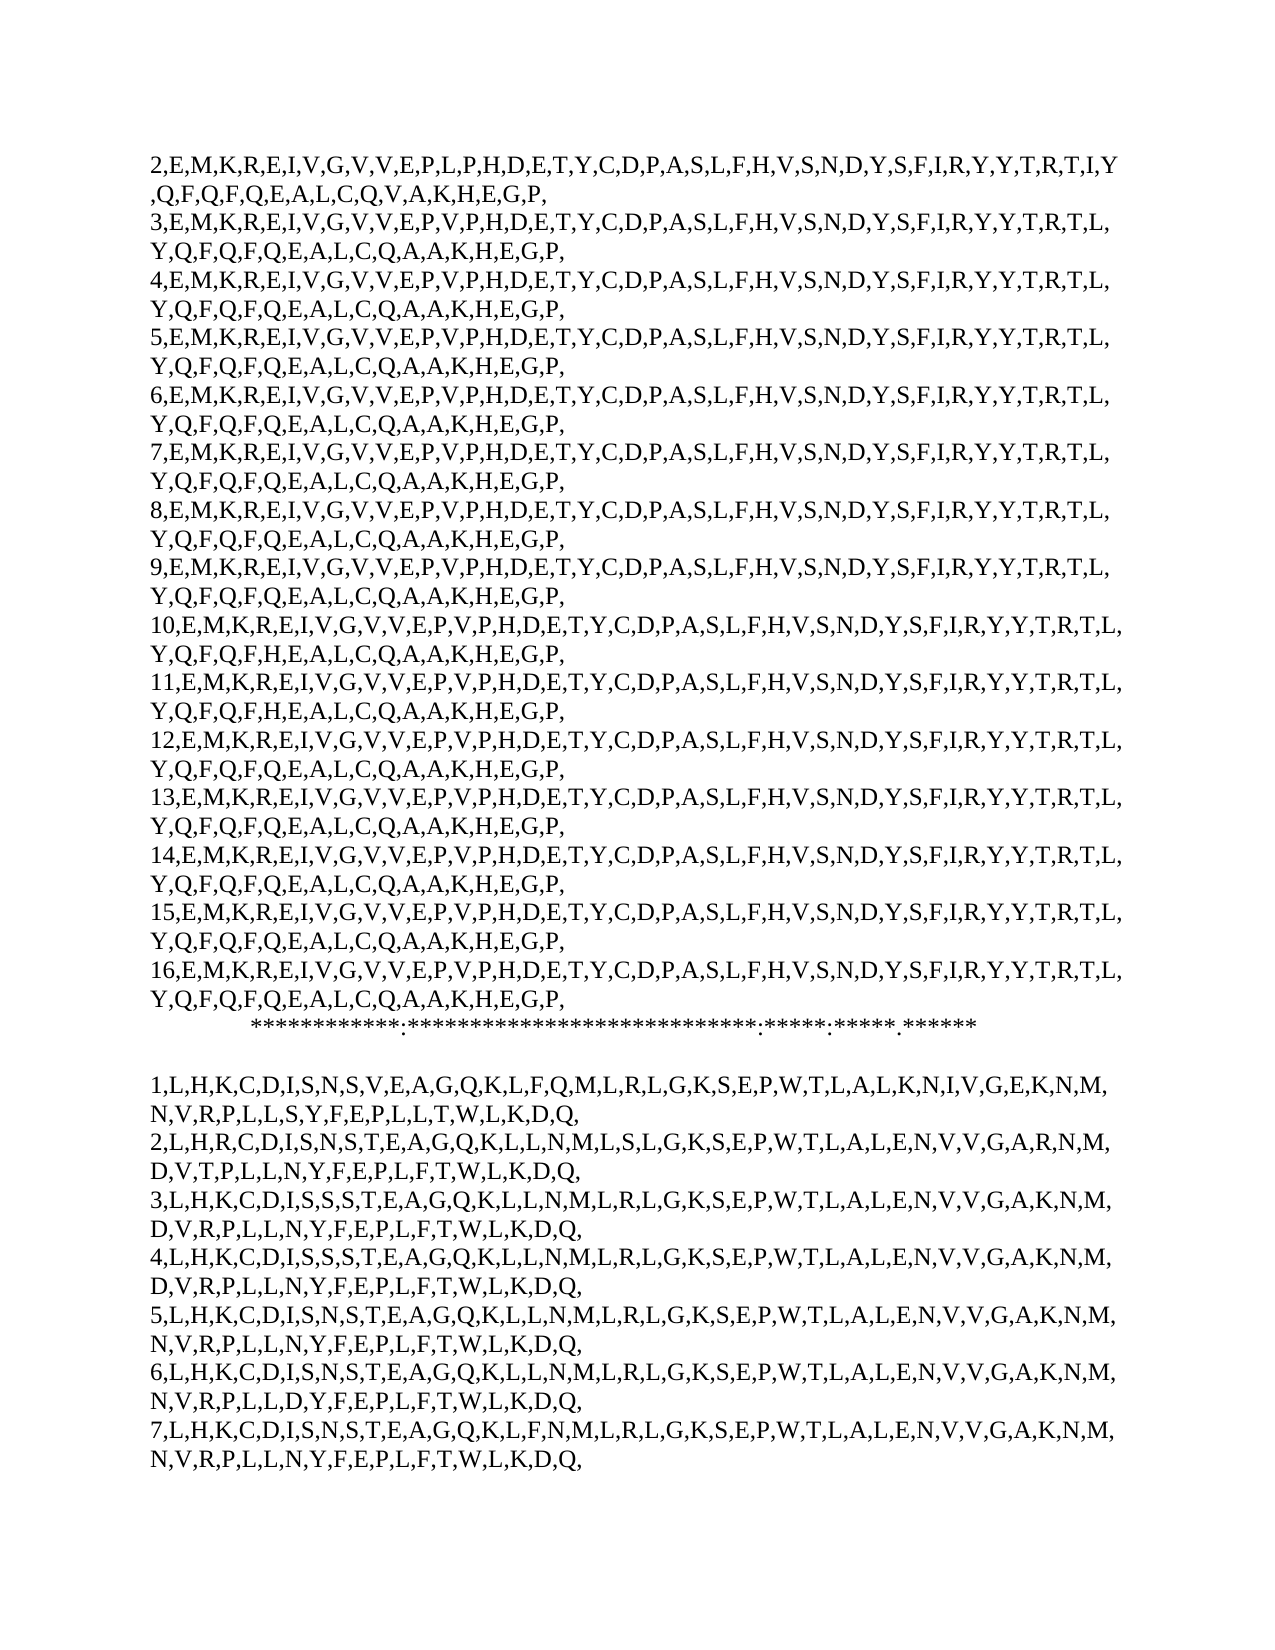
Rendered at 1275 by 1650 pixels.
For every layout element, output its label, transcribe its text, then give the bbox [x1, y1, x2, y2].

text 16,E,M,K,R,E,I,V,G,V,V,E,P,V,P,H,D,E,T,Y,C,D,P,A,S,L,F,H,V,S,N,D,Y,S,F,I,R,Y,Y,T,R,T,L,Y,Q,F,Q,F,Q,E,A,L,C,Q,A,A,K,H,E,G,P, [150, 955, 1125, 1012]
text 3,E,M,K,R,E,I,V,G,V,V,E,P,V,P,H,D,E,T,Y,C,D,P,A,S,L,F,H,V,S,N,D,Y,S,F,I,R,Y,Y,T,R,T,L,Y,Q,F,Q,F,Q,E,A,L,C,Q,A,A,K,H,E,G,P, [150, 207, 1125, 265]
text 15,E,M,K,R,E,I,V,G,V,V,E,P,V,P,H,D,E,T,Y,C,D,P,A,S,L,F,H,V,S,N,D,Y,S,F,I,R,Y,Y,T,R,T,L,Y,Q,F,Q,F,Q,E,A,L,C,Q,A,A,K,H,E,G,P, [150, 897, 1125, 955]
text 6,L,H,K,C,D,I,S,N,S,T,E,A,G,Q,K,L,L,N,M,L,R,L,G,K,S,E,P,W,T,L,A,L,E,N,V,V,G,A,K,N,M,N,V,R,P,L,L,D,Y,F,E,P,L,F,T,W,L,K,D,Q, [150, 1357, 1125, 1415]
text 14,E,M,K,R,E,I,V,G,V,V,E,P,V,P,H,D,E,T,Y,C,D,P,A,S,L,F,H,V,S,N,D,Y,S,F,I,R,Y,Y,T,R,T,L,Y,Q,F,Q,F,Q,E,A,L,C,Q,A,A,K,H,E,G,P, [150, 840, 1125, 897]
text 4,E,M,K,R,E,I,V,G,V,V,E,P,V,P,H,D,E,T,Y,C,D,P,A,S,L,F,H,V,S,N,D,Y,S,F,I,R,Y,Y,T,R,T,L,Y,Q,F,Q,F,Q,E,A,L,C,Q,A,A,K,H,E,G,P, [150, 265, 1125, 322]
text 8,E,M,K,R,E,I,V,G,V,V,E,P,V,P,H,D,E,T,Y,C,D,P,A,S,L,F,H,V,S,N,D,Y,S,F,I,R,Y,Y,T,R,T,L,Y,Q,F,Q,F,Q,E,A,L,C,Q,A,A,K,H,E,G,P, [150, 495, 1125, 552]
text 7,L,H,K,C,D,I,S,N,S,T,E,A,G,Q,K,L,F,N,M,L,R,L,G,K,S,E,P,W,T,L,A,L,E,N,V,V,G,A,K,N,M,N,V,R,P,L,L,N,Y,F,E,P,L,F,T,W,L,K,D,Q, [150, 1415, 1125, 1472]
text 9,E,M,K,R,E,I,V,G,V,V,E,P,V,P,H,D,E,T,Y,C,D,P,A,S,L,F,H,V,S,N,D,Y,S,F,I,R,Y,Y,T,R,T,L,Y,Q,F,Q,F,Q,E,A,L,C,Q,A,A,K,H,E,G,P, [150, 552, 1125, 610]
text 2,E,M,K,R,E,I,V,G,V,V,E,P,L,P,H,D,E,T,Y,C,D,P,A,S,L,F,H,V,S,N,D,Y,S,F,I,R,Y,Y,T,R,T,I,Y,Q,F,Q,F,Q,E,A,L,C,Q,V,A,K,H,E,G,P, [150, 150, 1125, 207]
text 4,L,H,K,C,D,I,S,S,S,T,E,A,G,Q,K,L,L,N,M,L,R,L,G,K,S,E,P,W,T,L,A,L,E,N,V,V,G,A,K,N,M,D,V,R,P,L,L,N,Y,F,E,P,L,F,T,W,L,K,D,Q, [150, 1242, 1125, 1300]
text 7,E,M,K,R,E,I,V,G,V,V,E,P,V,P,H,D,E,T,Y,C,D,P,A,S,L,F,H,V,S,N,D,Y,S,F,I,R,Y,Y,T,R,T,L,Y,Q,F,Q,F,Q,E,A,L,C,Q,A,A,K,H,E,G,P, [150, 437, 1125, 495]
text 5,E,M,K,R,E,I,V,G,V,V,E,P,V,P,H,D,E,T,Y,C,D,P,A,S,L,F,H,V,S,N,D,Y,S,F,I,R,Y,Y,T,R,T,L,Y,Q,F,Q,F,Q,E,A,L,C,Q,A,A,K,H,E,G,P, [150, 322, 1125, 380]
text 3,L,H,K,C,D,I,S,S,S,T,E,A,G,Q,K,L,L,N,M,L,R,L,G,K,S,E,P,W,T,L,A,L,E,N,V,V,G,A,K,N,M,D,V,R,P,L,L,N,Y,F,E,P,L,F,T,W,L,K,D,Q, [150, 1185, 1125, 1242]
text 12,E,M,K,R,E,I,V,G,V,V,E,P,V,P,H,D,E,T,Y,C,D,P,A,S,L,F,H,V,S,N,D,Y,S,F,I,R,Y,Y,T,R,T,L,Y,Q,F,Q,F,Q,E,A,L,C,Q,A,A,K,H,E,G,P, [150, 725, 1125, 782]
text 5,L,H,K,C,D,I,S,N,S,T,E,A,G,Q,K,L,L,N,M,L,R,L,G,K,S,E,P,W,T,L,A,L,E,N,V,V,G,A,K,N,M,N,V,R,P,L,L,N,Y,F,E,P,L,F,T,W,L,K,D,Q, [150, 1300, 1125, 1357]
text 11,E,M,K,R,E,I,V,G,V,V,E,P,V,P,H,D,E,T,Y,C,D,P,A,S,L,F,H,V,S,N,D,Y,S,F,I,R,Y,Y,T,R,T,L,Y,Q,F,Q,F,H,E,A,L,C,Q,A,A,K,H,E,G,P, [150, 667, 1125, 725]
text 1,L,H,K,C,D,I,S,N,S,V,E,A,G,Q,K,L,F,Q,M,L,R,L,G,K,S,E,P,W,T,L,A,L,K,N,I,V,G,E,K,N,M,N,V,R,P,L,L,S,Y,F,E,P,L,L,T,W,L,K,D,Q, [150, 1070, 1125, 1127]
text ************:****************************:*****:*****.****** [150, 1012, 1125, 1041]
text 6,E,M,K,R,E,I,V,G,V,V,E,P,V,P,H,D,E,T,Y,C,D,P,A,S,L,F,H,V,S,N,D,Y,S,F,I,R,Y,Y,T,R,T,L,Y,Q,F,Q,F,Q,E,A,L,C,Q,A,A,K,H,E,G,P, [150, 380, 1125, 437]
text 13,E,M,K,R,E,I,V,G,V,V,E,P,V,P,H,D,E,T,Y,C,D,P,A,S,L,F,H,V,S,N,D,Y,S,F,I,R,Y,Y,T,R,T,L,Y,Q,F,Q,F,Q,E,A,L,C,Q,A,A,K,H,E,G,P, [150, 782, 1125, 840]
text 10,E,M,K,R,E,I,V,G,V,V,E,P,V,P,H,D,E,T,Y,C,D,P,A,S,L,F,H,V,S,N,D,Y,S,F,I,R,Y,Y,T,R,T,L,Y,Q,F,Q,F,H,E,A,L,C,Q,A,A,K,H,E,G,P, [150, 610, 1125, 667]
text 2,L,H,R,C,D,I,S,N,S,T,E,A,G,Q,K,L,L,N,M,L,S,L,G,K,S,E,P,W,T,L,A,L,E,N,V,V,G,A,R,N,M,D,V,T,P,L,L,N,Y,F,E,P,L,F,T,W,L,K,D,Q, [150, 1127, 1125, 1185]
